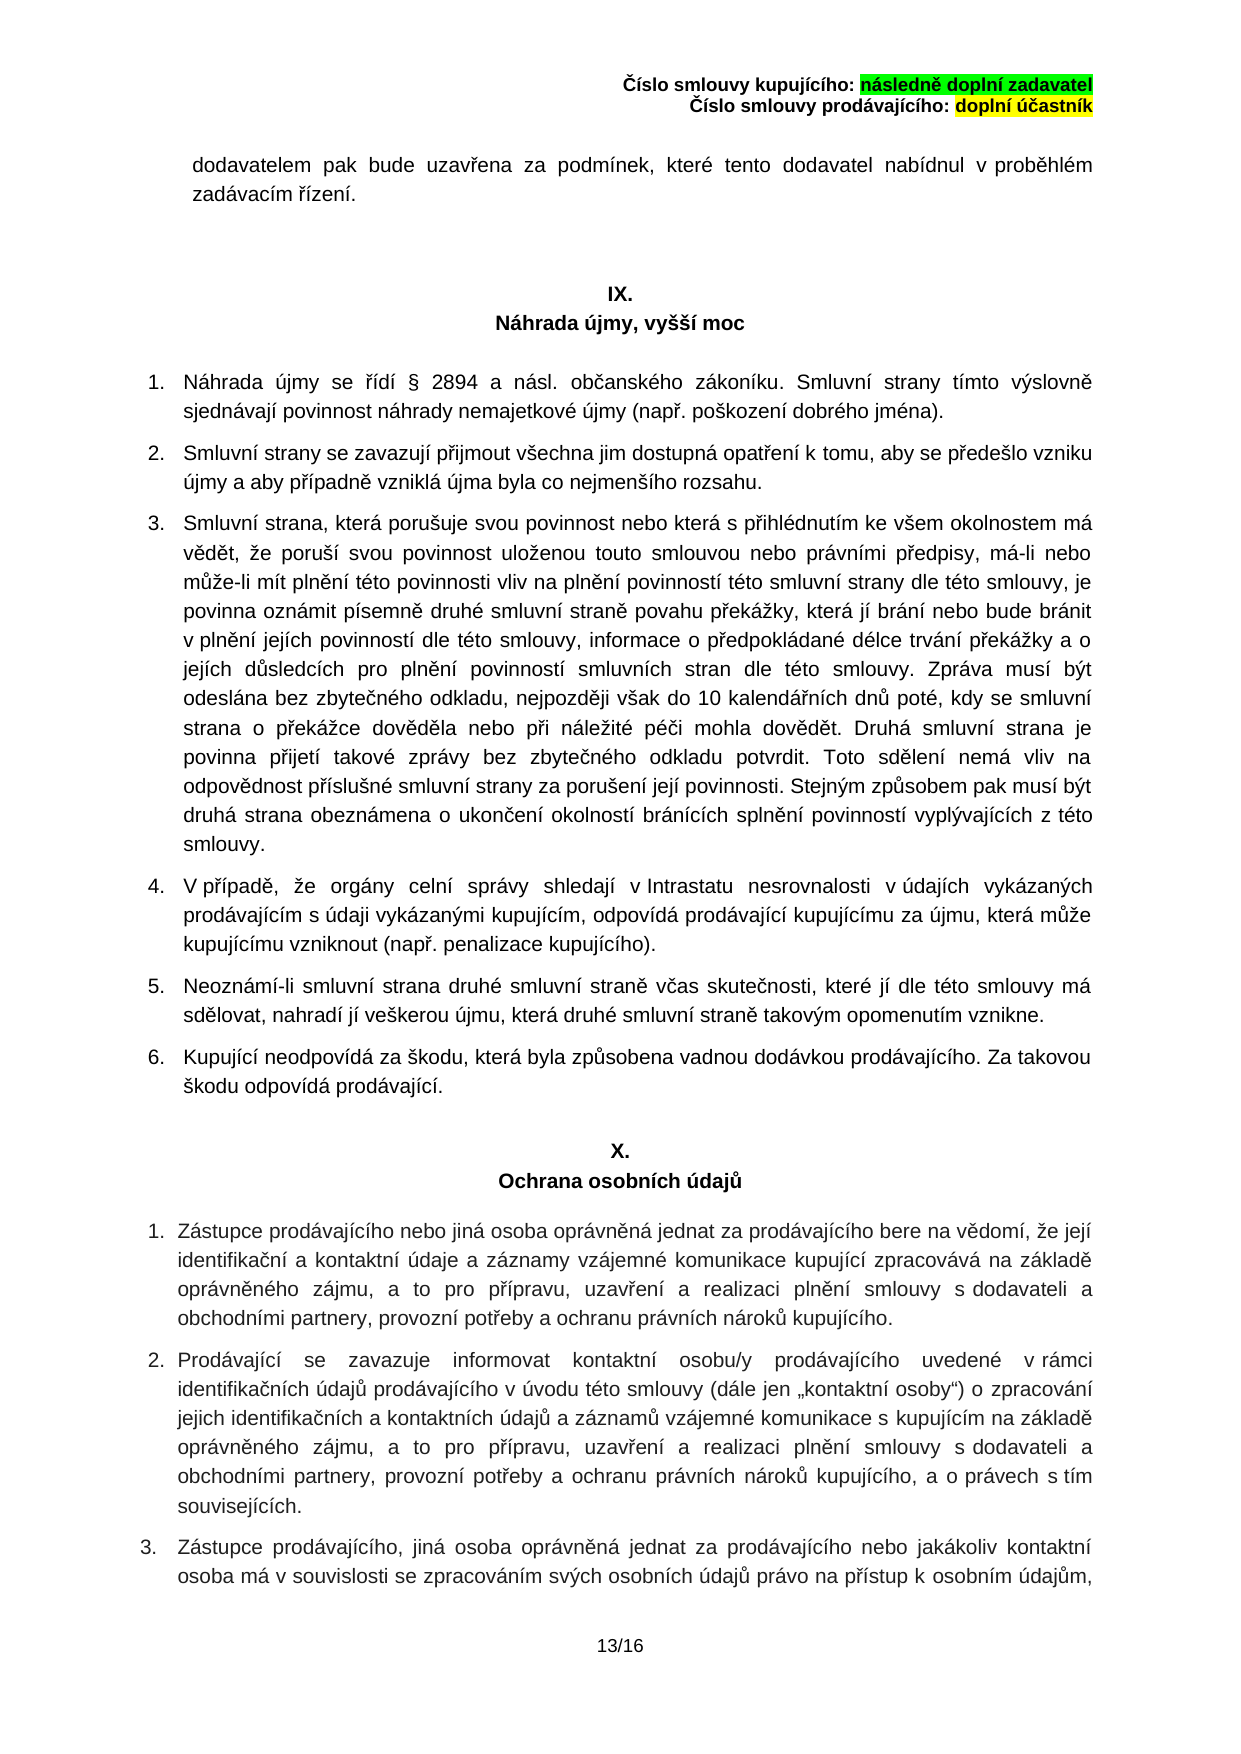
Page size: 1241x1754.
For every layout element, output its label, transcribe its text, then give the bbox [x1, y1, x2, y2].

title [140, 1530, 1093, 1588]
list Kupující neodpovídá za škodu, která byla způsobena vadnou dodávkou prodávajícího. Za takovou škodu odpovídá prodávající. [148, 1039, 1093, 1098]
text X. [148, 1134, 1093, 1163]
list Náhrada újmy se řídí § 2894 a násl. občanského zákoníku. Smluvní strany tímto výslovně sjednávají povinnost náhrady nemajetkové újmy (např. poškození dobrého jména). [148, 364, 1093, 423]
title Zástupce prodávajícího nebo jiná osoba oprávněná jednat za prodávajícího bere na vědomí, že její identifikační a kontaktní údaje a záznamy vzájemné komunikace kupující zpracovává na základě oprávněného zájmu, a to pro přípravu, uzavření a realizaci plnění smlouvy s dodavateli a obchodními partnery, provozní potřeby a ochranu právních nároků kupujícího. [148, 1213, 1093, 1330]
list Smluvní strana, která porušuje svou povinnost nebo která s přihlédnutím ke všem okolnostem má vědět, že poruší svou povinnost uloženou touto smlouvou nebo právními předpisy, má-li nebo může-li mít plnění této povinnosti vliv na plnění povinností této smluvní strany dle této smlouvy, je povinna oznámit písemně druhé smluvní straně povahu překážky, která jí brání nebo bude bránit v plnění jejích povinností dle této smlouvy, informace o předpokládané délce trvání překážky a o jejích důsledcích pro plnění povinností smluvních stran dle této smlouvy. Zpráva musí být odeslána bez zbytečného odkladu, nejpozději však do 10 kalendářních dnů poté, kdy se smluvní strana o překážce dověděla nebo při náležité péči mohla dovědět. Druhá smluvní strana je povinna přijetí takové zprávy bez zbytečného odkladu potvrdit. Toto sdělení nemá vliv na odpovědnost příslušné smluvní strany za porušení její povinnosti. Stejným způsobem pak musí být druhá strana obeznámena o ukončení okolností bránících splnění povinností vyplývajících z této smlouvy. [148, 506, 1093, 856]
list Smluvní strany se zavazují přijmout všechna jim dostupná opatření k tomu, aby se předešlo vzniku újmy a aby případně vzniklá újma byla co nejmenšího rozsahu. [148, 435, 1093, 493]
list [148, 148, 1093, 206]
text IX. [148, 277, 1093, 306]
text Náhrada újmy, vyšší moc [148, 306, 1093, 335]
text Ochrana osobních údajů [148, 1163, 1093, 1192]
list Neoznámí-li smluvní strana druhé smluvní straně včas skutečnosti, které jí dle této smlouvy má sdělovat, nahradí jí veškerou újmu, která druhé smluvní straně takovým opomenutím vznikne. [148, 968, 1093, 1027]
list V případě, že orgány celní správy shledají v Intrastatu nesrovnalosti v údajích vykázaných prodávajícím s údaji vykázanými kupujícím, odpovídá prodávající kupujícímu za újmu, která může kupujícímu vzniknout (např. penalizace kupujícího). [148, 868, 1093, 956]
title Prodávající se zavazuje informovat kontaktní osobu/y prodávajícího uvedené v rámci identifikačních údajů prodávajícího v úvodu této smlouvy (dále jen „kontaktní osoby“) o zpracování jejich identifikačních a kontaktních údajů a záznamů vzájemné komunikace s kupujícím na základě oprávněného zájmu, a to pro přípravu, uzavření a realizaci plnění smlouvy s dodavateli a obchodními partnery, provozní potřeby a ochranu právních nároků kupujícího, a o právech s tím souvisejících. [148, 1342, 1093, 1517]
